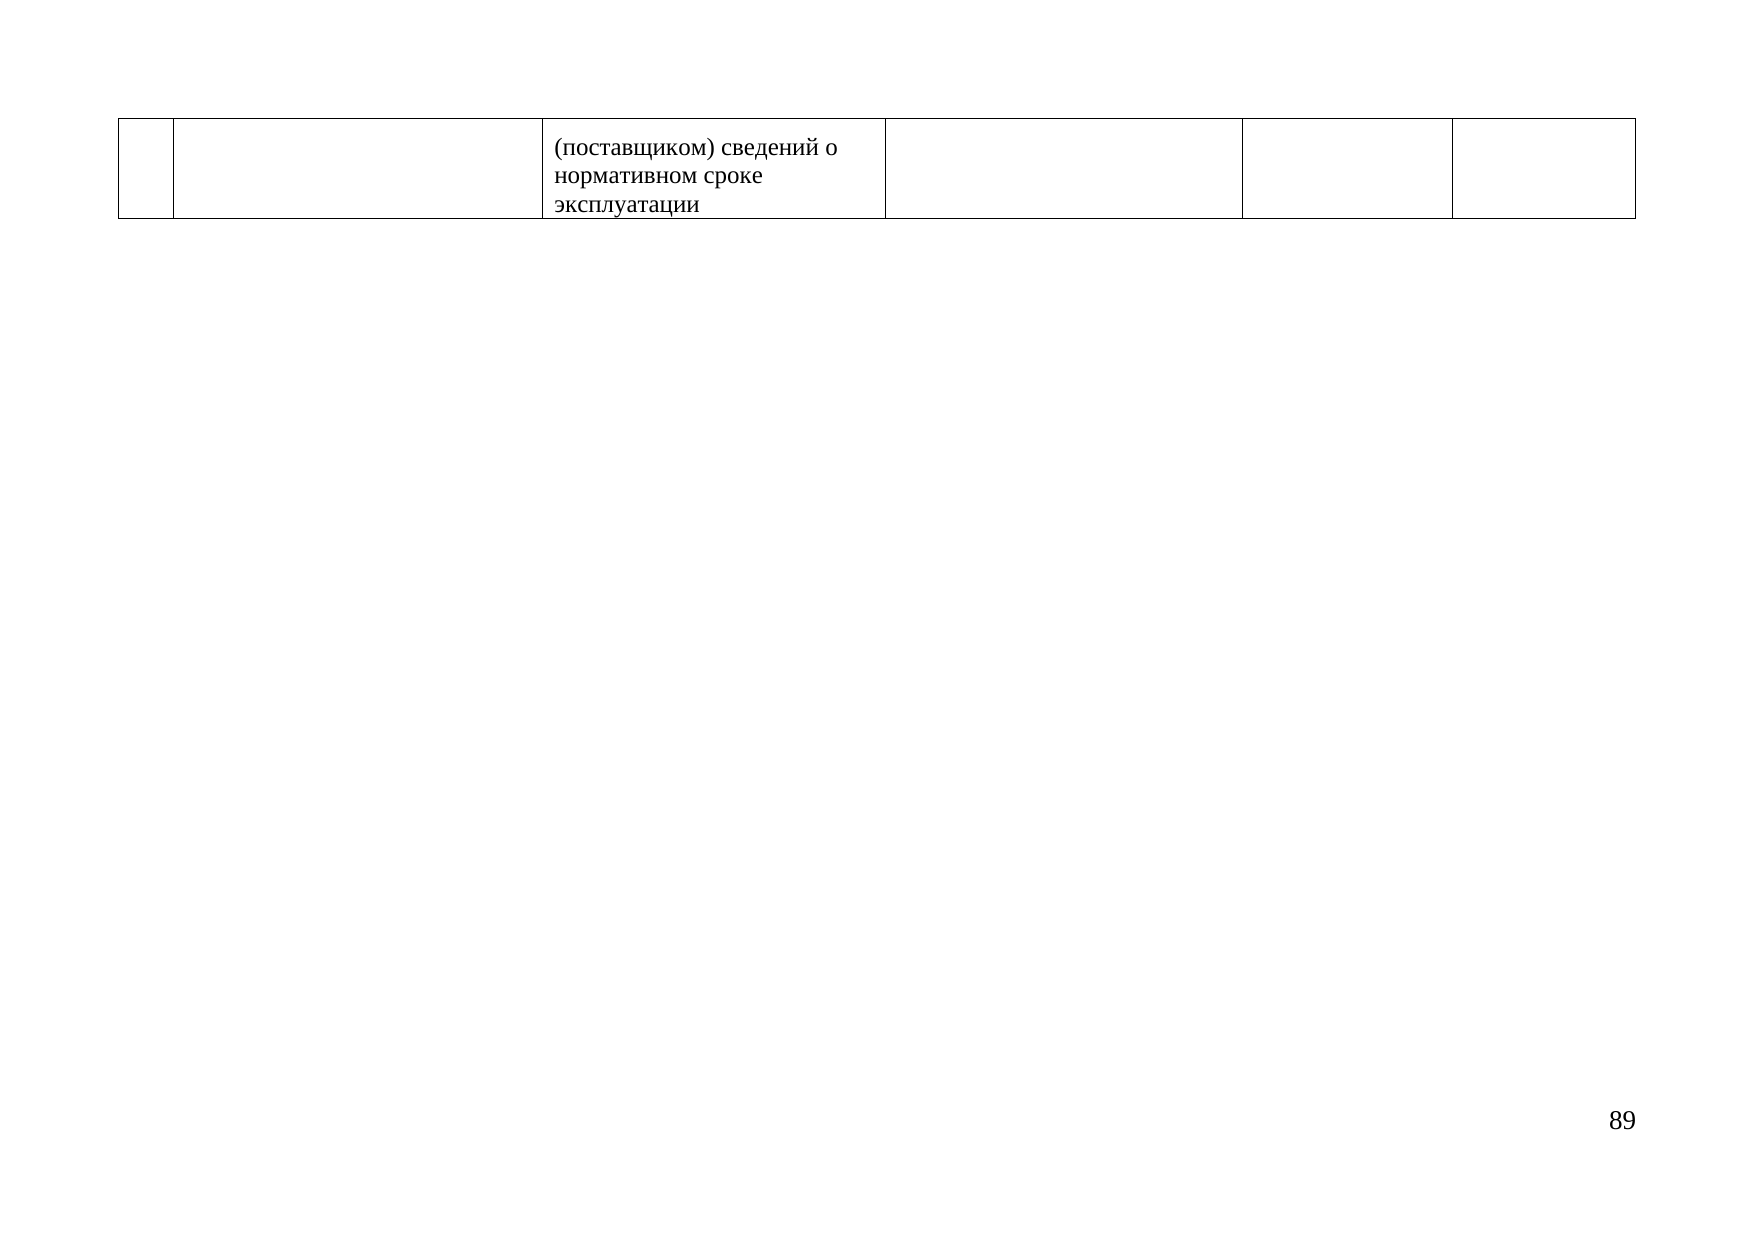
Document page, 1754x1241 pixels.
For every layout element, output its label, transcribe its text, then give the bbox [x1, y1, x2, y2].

table_cell [1243, 119, 1452, 218]
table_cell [174, 119, 542, 218]
table_cell [1453, 119, 1635, 218]
table_cell 22 [119, 119, 173, 218]
table_cell [886, 119, 1242, 218]
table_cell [543, 119, 885, 218]
